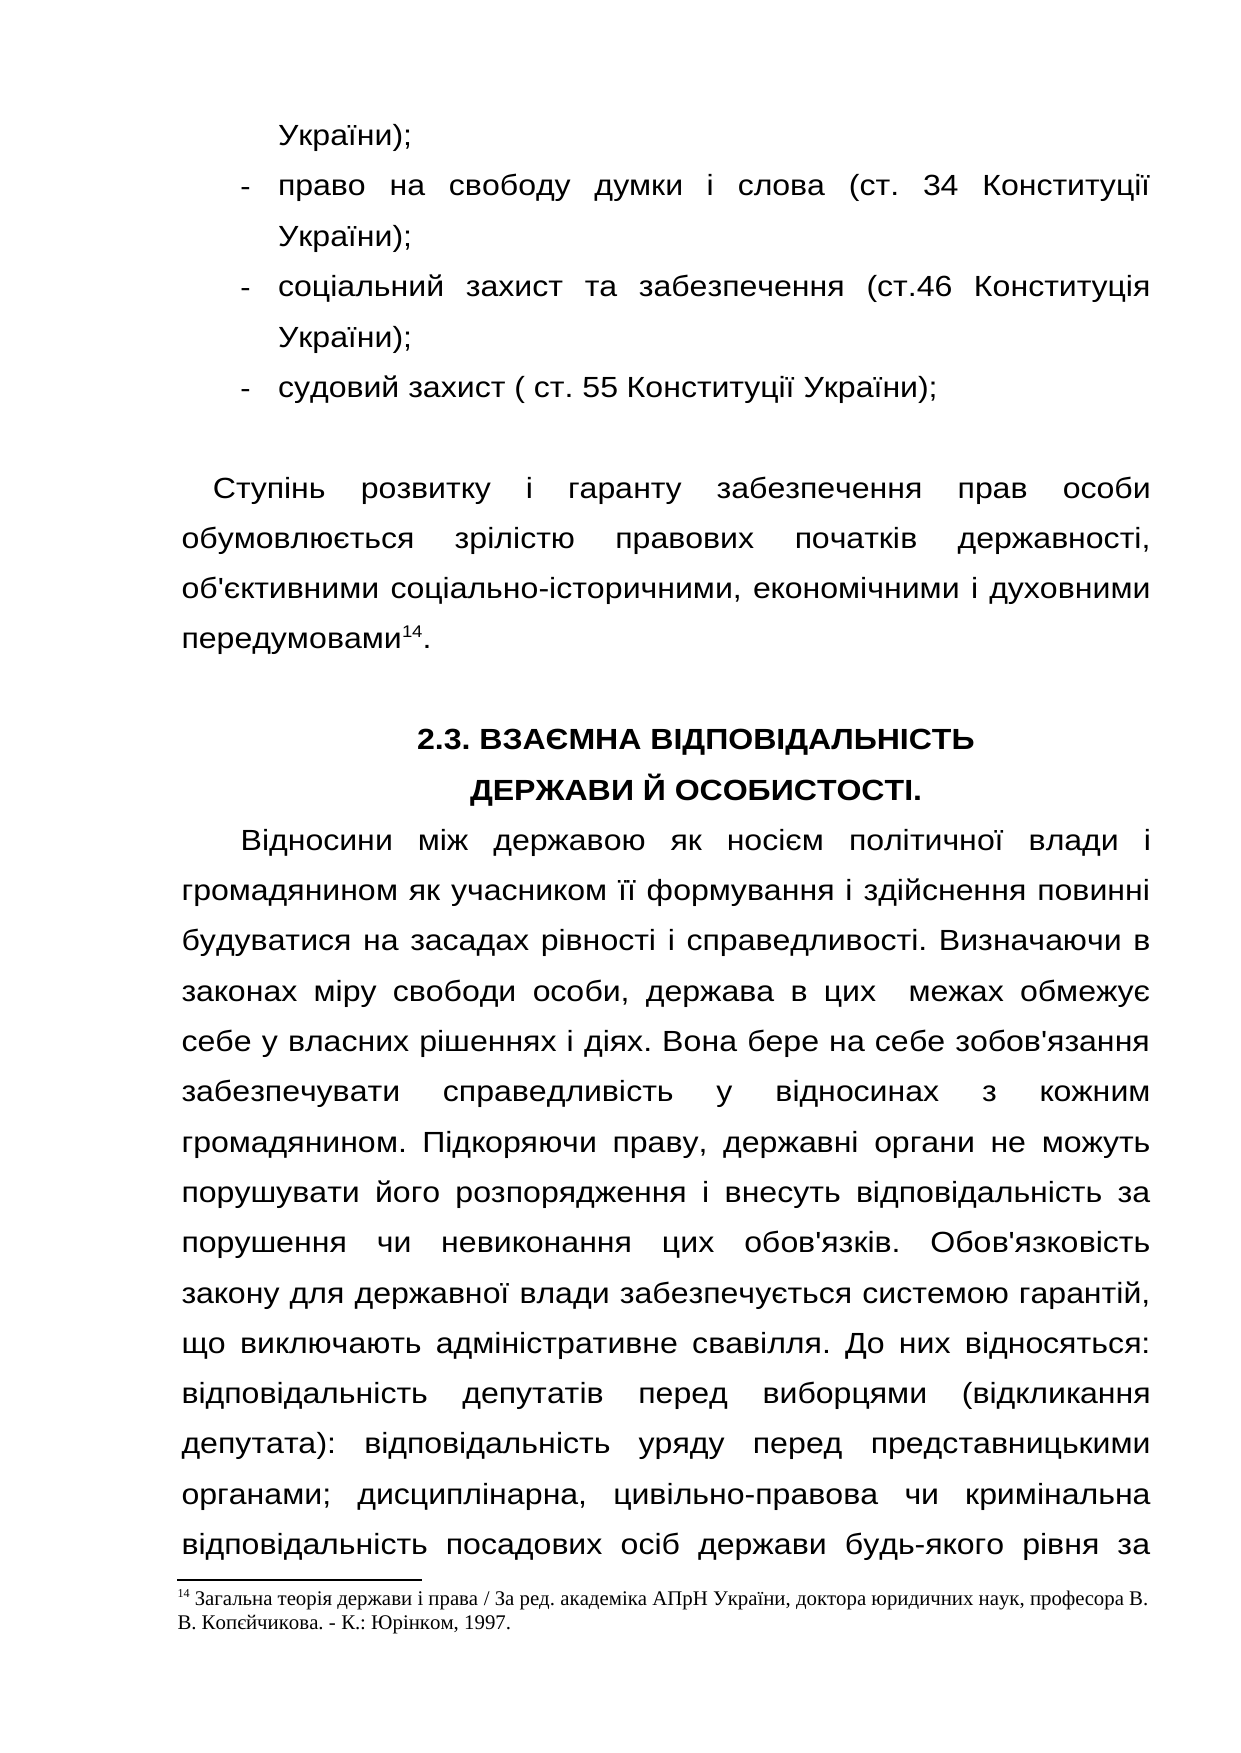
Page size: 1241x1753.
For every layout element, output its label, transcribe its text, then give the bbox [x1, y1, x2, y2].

list право на свободу думки і слова (ст. 34 Конституції України); [240, 168, 1152, 252]
list судовий захист ( ст. 55 Конституції України); [240, 370, 1152, 403]
list соціальний захист та забезпечення (ст.46 Конституція України); [240, 269, 1152, 353]
text ДЕРЖАВИ Й ОСОБИСТОСТІ. [181, 772, 1152, 806]
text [181, 823, 1152, 1561]
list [240, 118, 1152, 152]
text Ступінь розвитку і гаранту забезпечення прав особи обумовлюється зрілістю правових початків державності, об'єктивними соціально-історичними, економічними і духовними передумовами. [181, 471, 1152, 655]
text 2.3. ВЗАЄМНА ВІДПОВІДАЛЬНІСТЬ [181, 722, 1152, 756]
